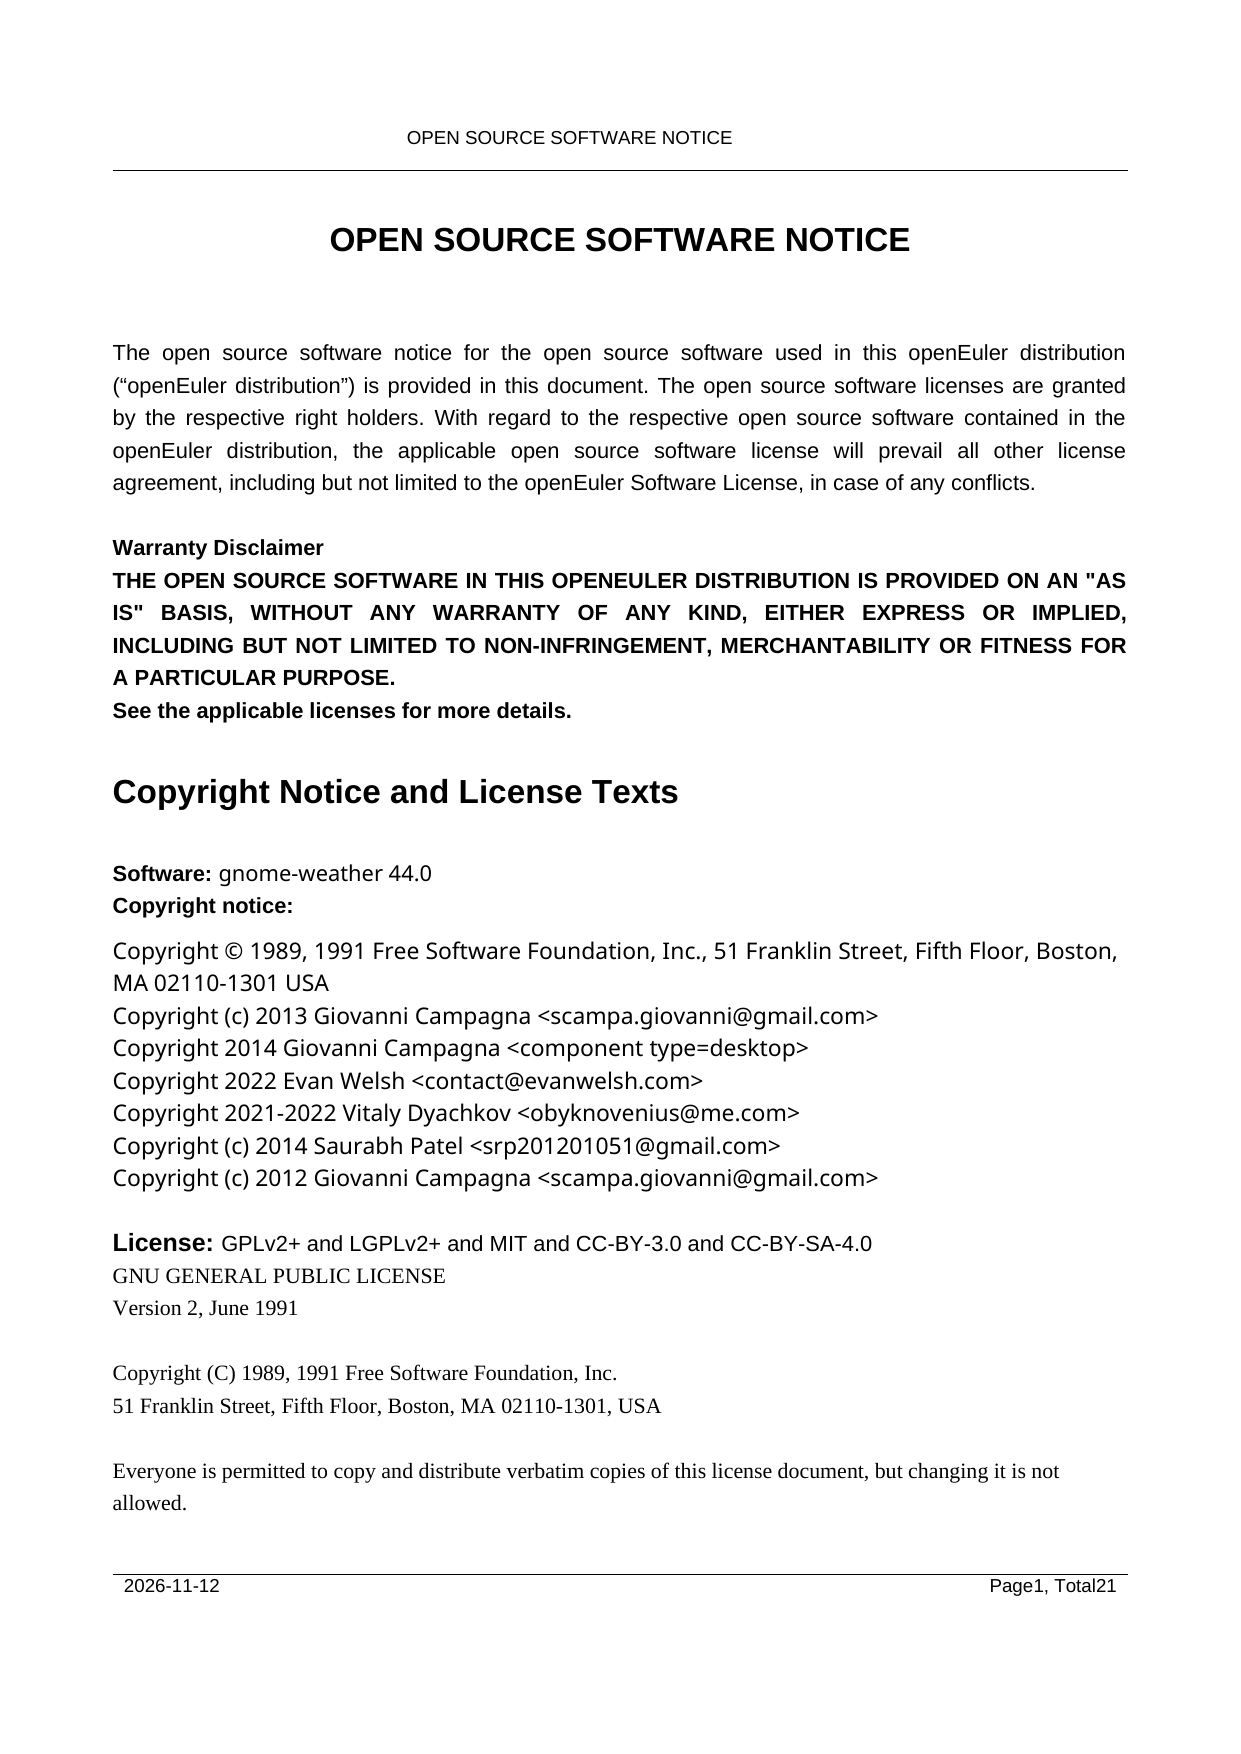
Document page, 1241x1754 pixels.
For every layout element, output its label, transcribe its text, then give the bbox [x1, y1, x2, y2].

text The open source software notice for the open source software used in this openEuler distribution (“openEuler distribution”) is provided in this document. The open source software licenses are granted by the respective right holders. With regard to the respective open source software contained in the openEuler distribution, the applicable open source software license will prevail all other license agreement, including but not limited to the openEuler Software License, in case of any conflicts. [112, 336, 1128, 499]
text Copyright Notice and License Texts [112, 759, 1128, 824]
text THE OPEN SOURCE SOFTWARE IN THIS OPENEULER DISTRIBUTION IS PROVIDED ON AN "AS IS" BASIS, WITHOUT ANY WARRANTY OF ANY KIND, EITHER EXPRESS OR IMPLIED, INCLUDING BUT NOT LIMITED TO NON-INFRINGEMENT, MERCHANTABILITY OR FITNESS FOR A PARTICULAR PURPOSE. See the applicable licenses for more details. [112, 564, 1128, 726]
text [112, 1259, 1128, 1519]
text Copyright notice: [112, 889, 1128, 921]
text License: GPLv2+ and LGPLv2+ and MIT and CC-BY-3.0 and CC-BY-SA-4.0 [112, 1226, 1128, 1259]
text Warranty Disclaimer [112, 531, 1128, 564]
text Copyright © 1989, 1991 Free Software Foundation, Inc., 51 Franklin Street, Fifth Floor, Boston, MA 02110-1301 USA Copyright (c) 2013 Giovanni Campagna <scampa.giovanni@gmail.com> Copyright 2014 Giovanni Campagna <component type=desktop> Copyright 2022 Evan Welsh <contact@evanwelsh.com> Copyright 2021-2022 Vitaly Dyachkov <obyknovenius@me.com> Copyright (c) 2014 Saurabh Patel <srp201201051@gmail.com> Copyright (c) 2012 Giovanni Campagna <scampa.giovanni@gmail.com> [112, 934, 1128, 1226]
text OPEN SOURCE SOFTWARE NOTICE [112, 206, 1128, 271]
title Software: gnome-weather 44.0 [112, 856, 1128, 889]
